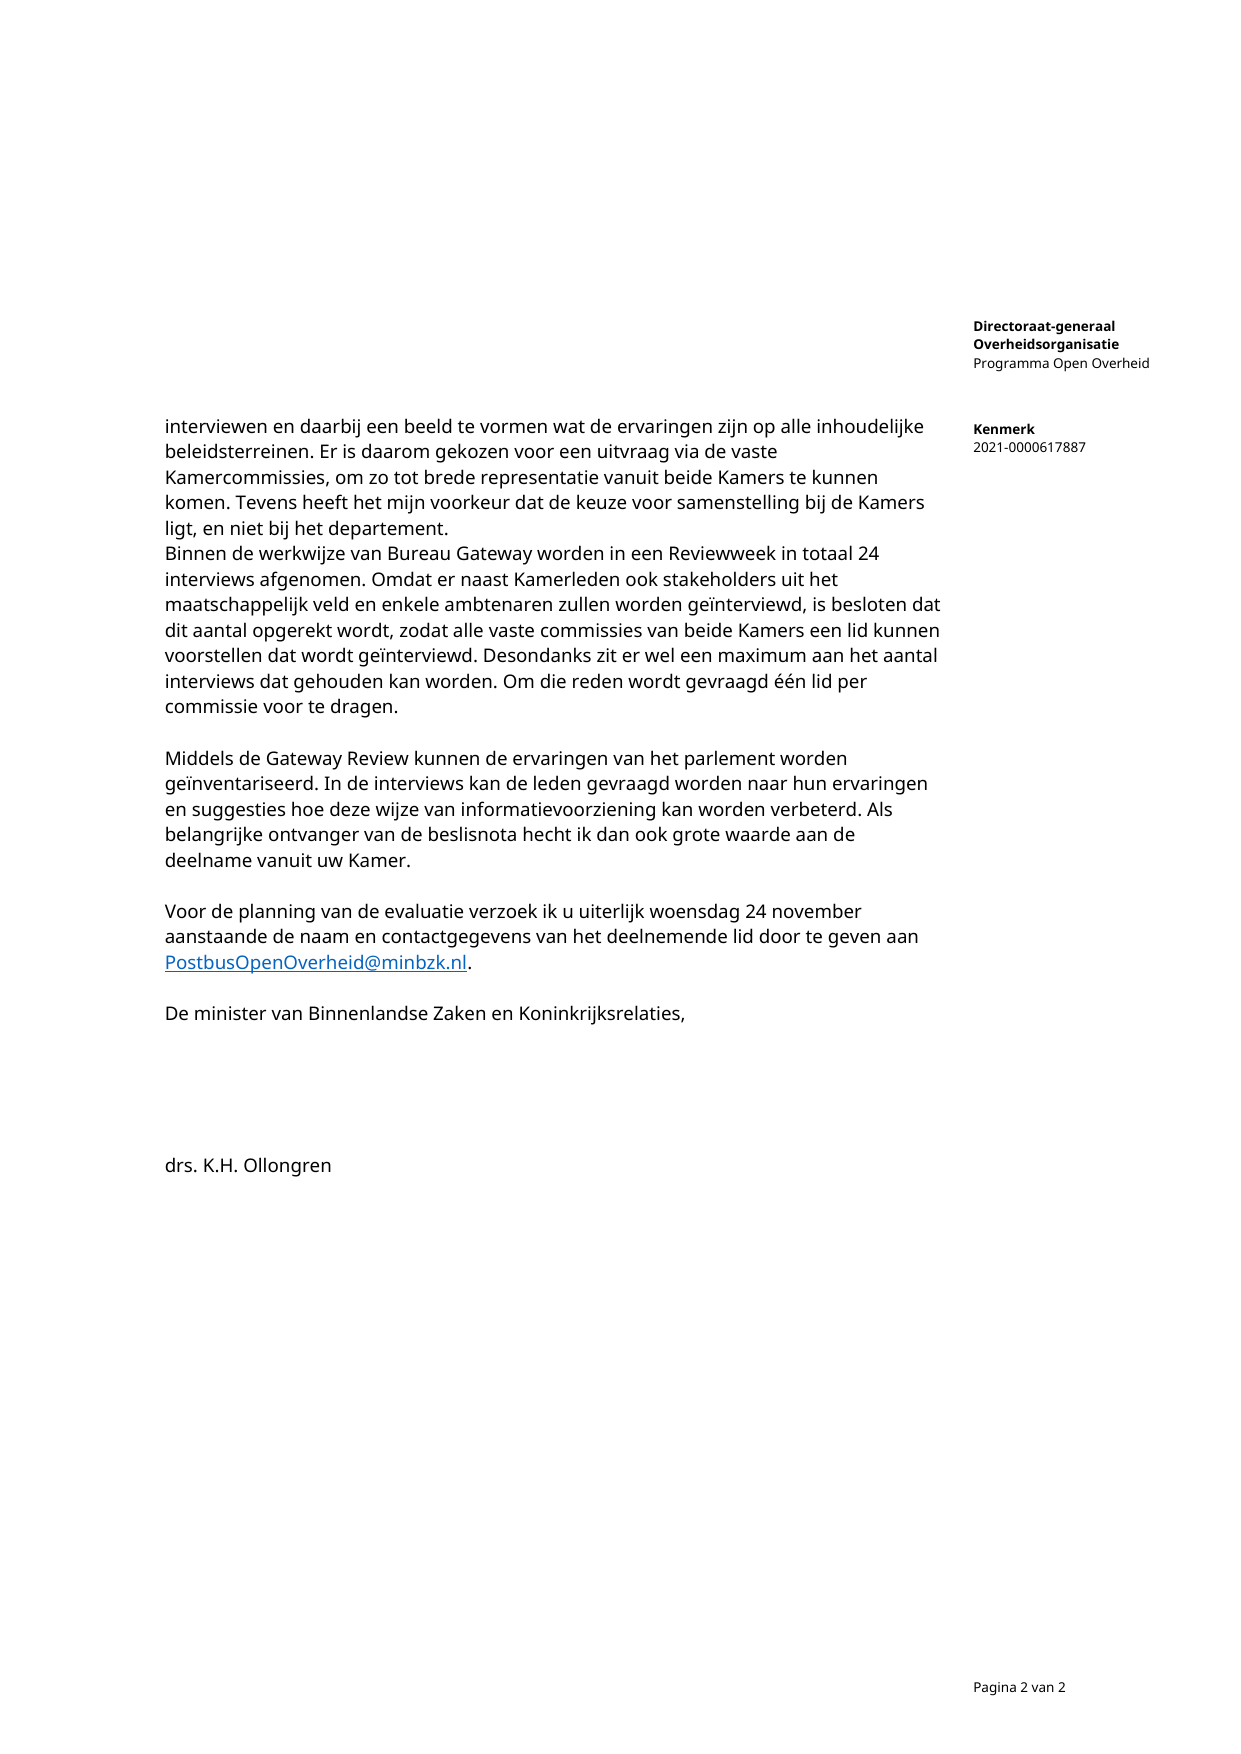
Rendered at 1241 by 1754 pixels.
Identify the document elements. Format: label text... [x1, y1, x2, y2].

text drs. K.H. Ollongren [164, 1153, 946, 1178]
text Binnen de werkwijze van Bureau Gateway worden in een Reviewweek in totaal 24 interviews afgenomen. Omdat er naast Kamerleden ook stakeholders uit het maatschappelijk veld en enkele ambtenaren zullen worden geïnterviewd, is besloten dat dit aantal opgerekt wordt, zodat alle vaste commissies van beide Kamers een lid kunnen voorstellen dat wordt geïnterviewd. Desondanks zit er wel een maximum aan het aantal interviews dat gehouden kan worden. Om die reden wordt gevraagd één lid per commissie voor te dragen. [164, 541, 946, 719]
text Middels de Gateway Review kunnen de ervaringen van het parlement worden geïnventariseerd. In de interviews kan de leden gevraagd worden naar hun ervaringen en suggesties hoe deze wijze van informatievoorziening kan worden verbeterd. Als belangrijke ontvanger van de beslisnota hecht ik dan ook grote waarde aan de deelname vanuit uw Kamer. [164, 745, 946, 872]
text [164, 413, 946, 541]
text De minister van Binnenlandse Zaken en Koninkrijksrelaties, [164, 1000, 946, 1025]
text Voor de planning van de evaluatie verzoek ik u uiterlijk woensdag 24 november aanstaande de naam en contactgegevens van het deelnemende lid door te geven aan PostbusOpenOverheid@minbzk.nl. [164, 898, 946, 974]
